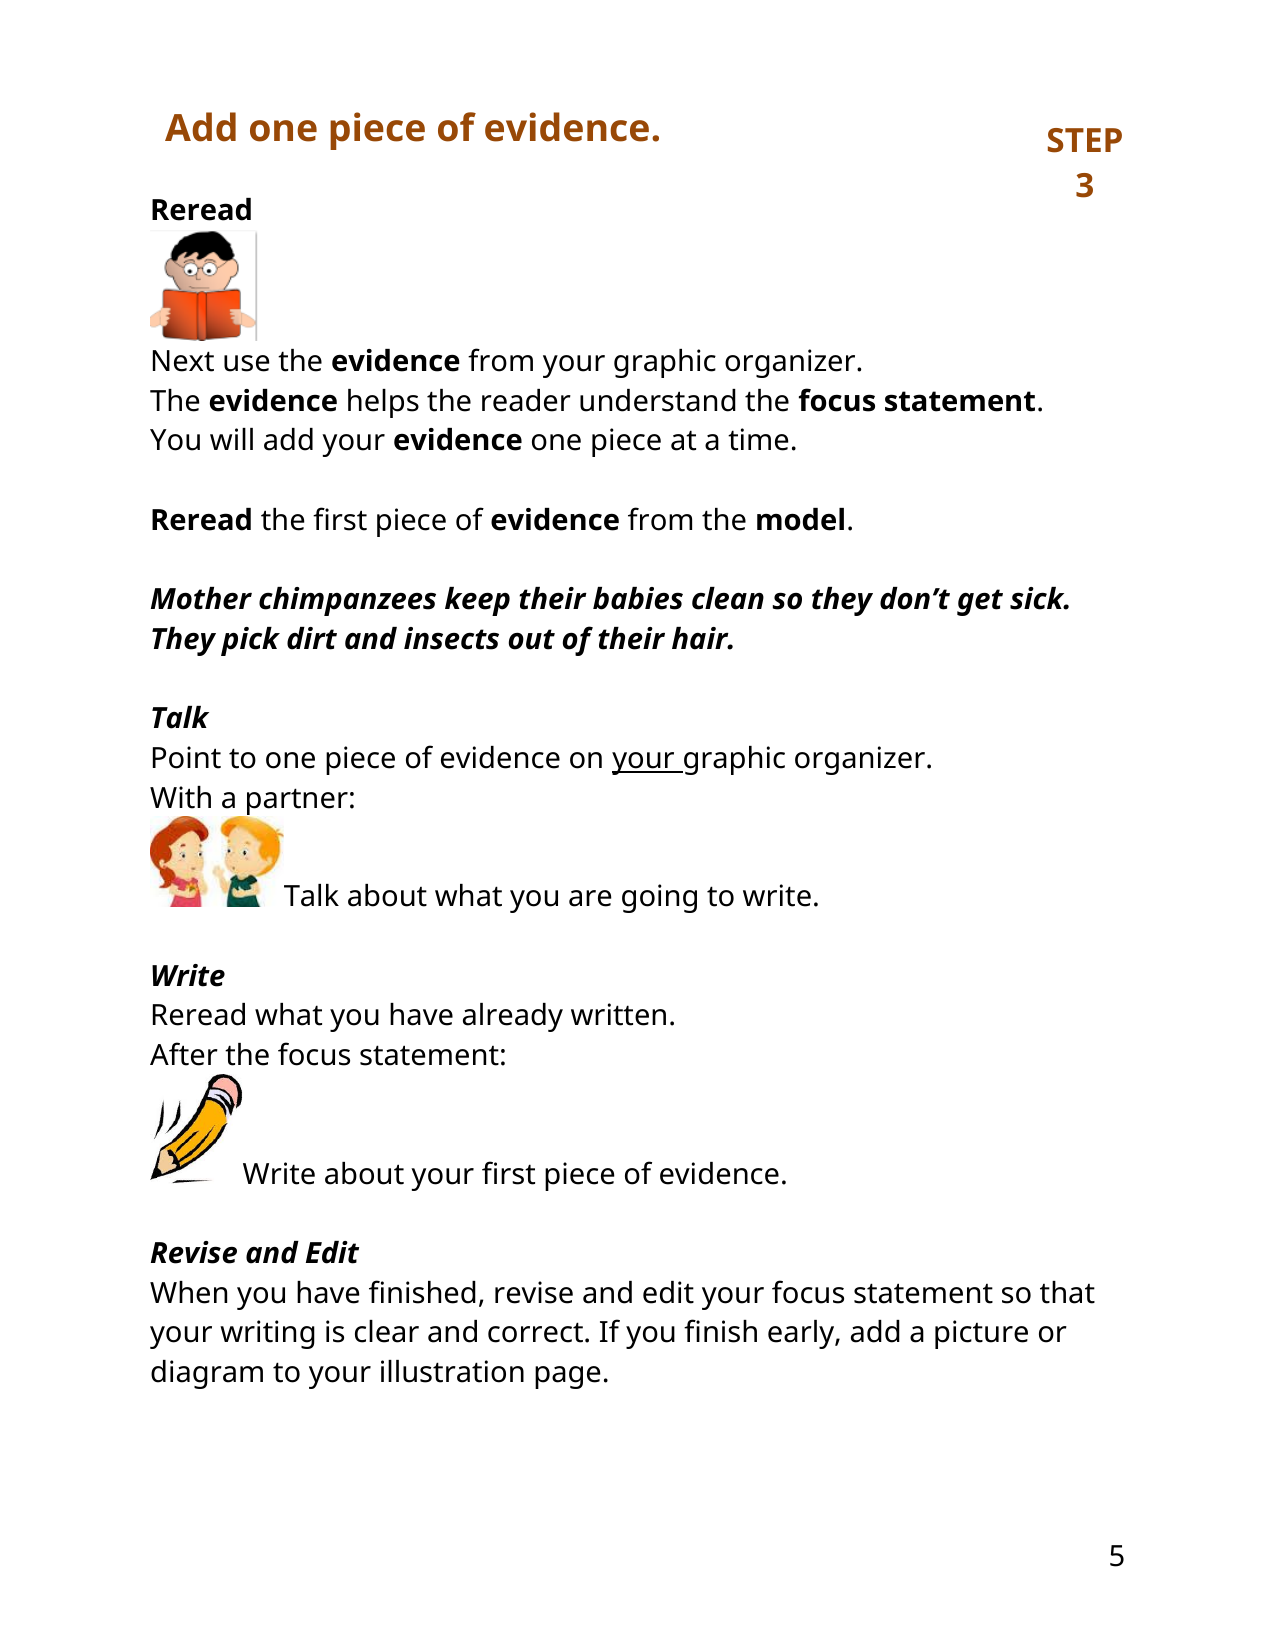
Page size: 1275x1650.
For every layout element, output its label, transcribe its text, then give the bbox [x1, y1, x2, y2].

text Write [150, 955, 1125, 995]
text Revise and Edit [150, 1232, 1125, 1272]
text Talk about what you are going to write. [150, 817, 1125, 915]
text Point to one piece of evidence on your graphic organizer. [150, 737, 1125, 777]
text The evidence helps the reader understand the focus statement. [150, 380, 1125, 420]
text Next use the evidence from your graphic organizer. [150, 340, 1125, 380]
text When you have finished, revise and edit your focus statement so that your writing is clear and correct. If you finish early, add a picture or diagram to your illustration page. [150, 1272, 1125, 1391]
text Talk [150, 697, 1125, 737]
text Mother chimpanzees keep their babies clean so they don’t get sick. They pick dirt and insects out of their hair. [150, 578, 1125, 658]
text Write about your first piece of evidence. [150, 1074, 1125, 1193]
text Reread what you have already written. [150, 995, 1125, 1034]
picture [150, 1074, 243, 1184]
text You will add your evidence one piece at a time. [150, 420, 1125, 459]
text Reread the first piece of evidence from the model. [150, 499, 1125, 539]
text After the focus statement: [150, 1034, 1125, 1074]
text Reread [150, 190, 1125, 229]
picture [150, 816, 284, 907]
text With a partner: [150, 777, 1125, 817]
picture [150, 229, 258, 341]
